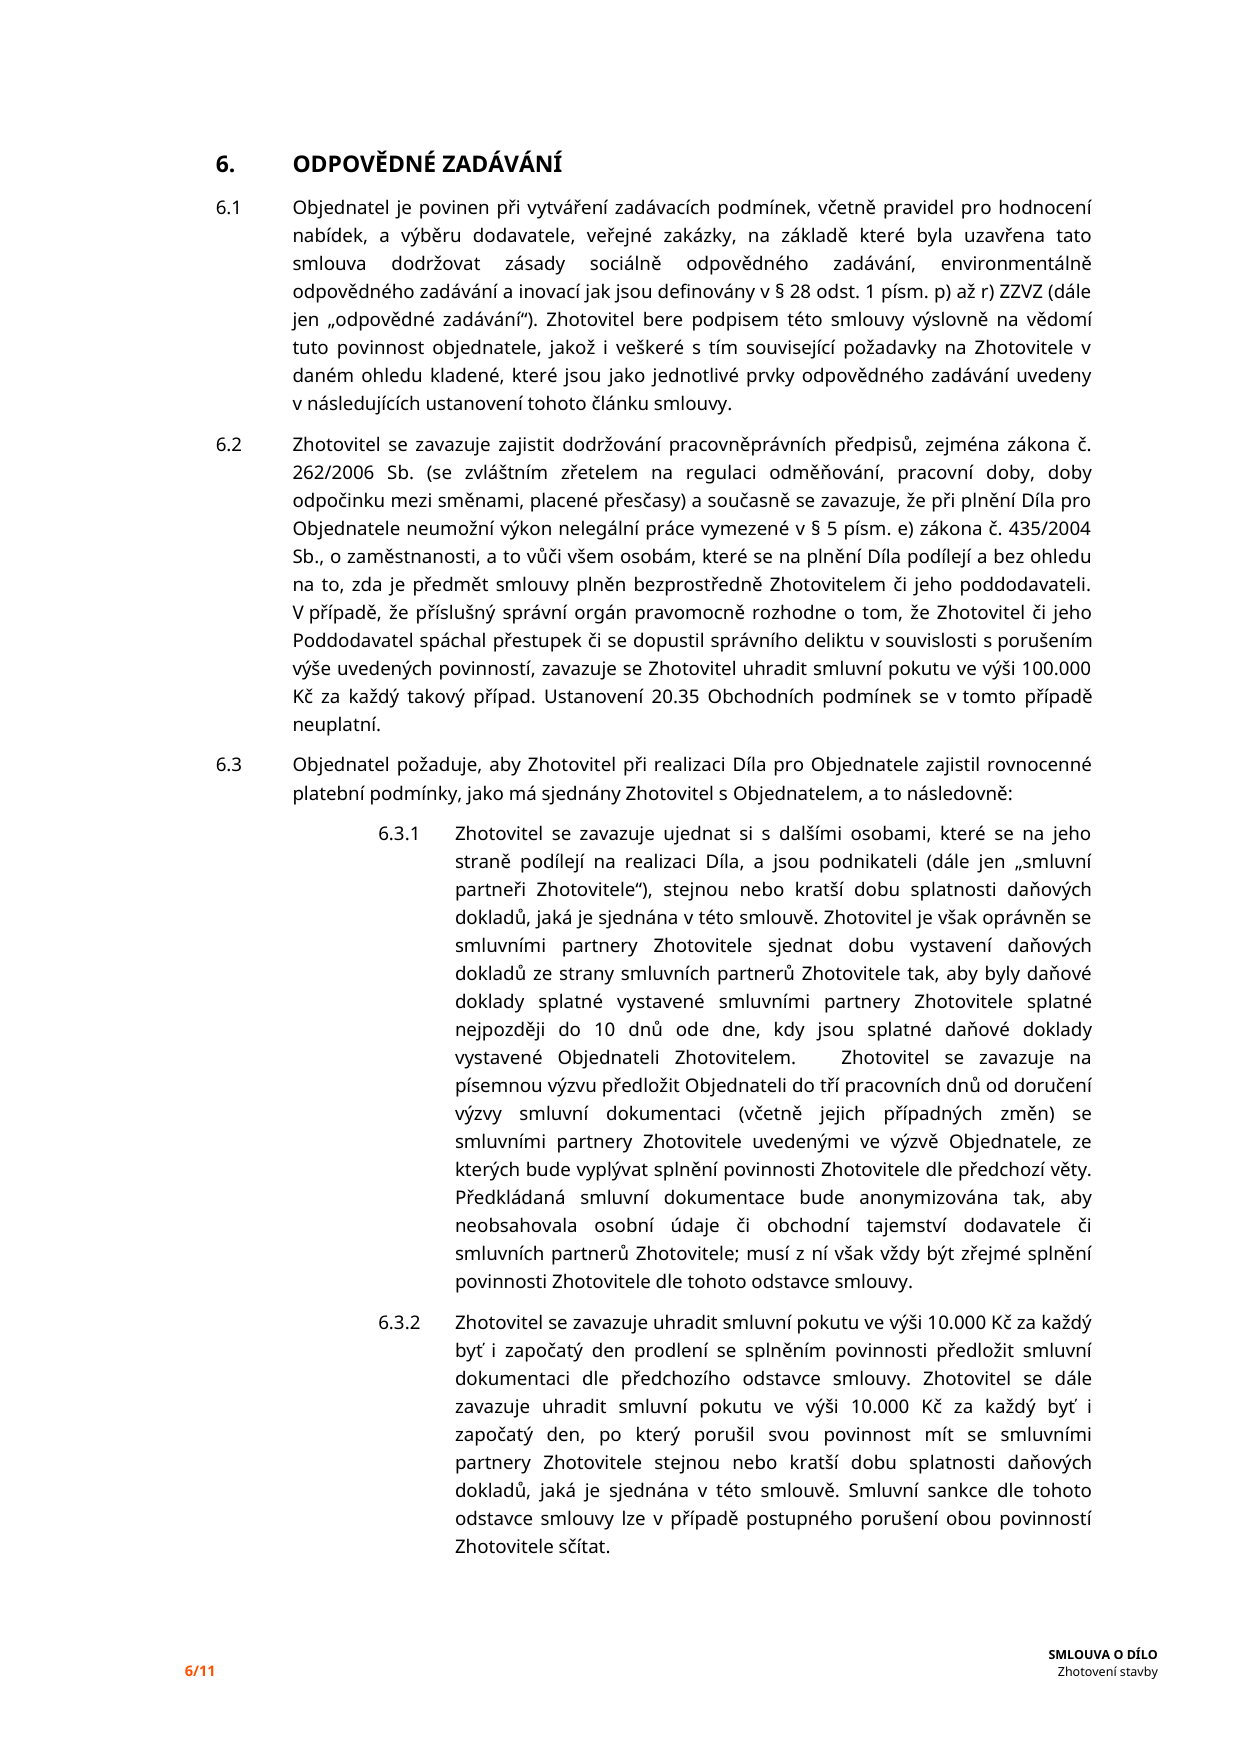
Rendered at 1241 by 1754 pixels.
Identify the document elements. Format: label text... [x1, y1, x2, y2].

text Objednatel požaduje, aby Zhotovitel při realizaci Díla pro Objednatele zajistil rovnocenné platební podmínky, jako má sjednány Zhotovitel s Objednatelem, a to následovně: [216, 752, 1093, 805]
text Zhotovitel se zavazuje zajistit dodržování pracovněprávních předpisů, zejména zákona č. 262/2006 Sb. (se zvláštním zřetelem na regulaci odměňování, pracovní doby, doby odpočinku mezi směnami, placené přesčasy) a současně se zavazuje, že při plnění Díla pro Objednatele neumožní výkon nelegální práce vymezené v § 5 písm. e) zákona č. 435/2004 Sb., o zaměstnanosti, a to vůči všem osobám, které se na plnění Díla podílejí a bez ohledu na to, zda je předmět smlouvy plněn bezprostředně Zhotovitelem či jeho poddodavateli. V případě, že příslušný správní orgán pravomocně rozhodne o tom, že Zhotovitel či jeho Poddodavatel spáchal přestupek či se dopustil správního deliktu v souvislosti s porušením výše uvedených povinností, zavazuje se Zhotovitel uhradit smluvní pokutu ve výši 100.000 Kč za každý takový případ. Ustanovení 20.35 Obchodních podmínek se v tomto případě neuplatní. [216, 431, 1093, 737]
text Zhotovitel se zavazuje ujednat si s dalšími osobami, které se na jeho straně podílejí na realizaci Díla, a jsou podnikateli (dále jen „smluvní partneři Zhotovitele“), stejnou nebo kratší dobu splatnosti daňových dokladů, jaká je sjednána v této smlouvě. Zhotovitel je však oprávněn se smluvními partnery Zhotovitele sjednat dobu vystavení daňových dokladů ze strany smluvních partnerů Zhotovitele tak, aby byly daňové doklady splatné vystavené smluvními partnery Zhotovitele splatné nejpozději do 10 dnů ode dne, kdy jsou splatné daňové doklady vystavené Objednateli Zhotovitelem. Zhotovitel se zavazuje na písemnou výzvu předložit Objednateli do tří pracovních dnů od doručení výzvy smluvní dokumentaci (včetně jejich případných změn) se smluvními partnery Zhotovitele uvedenými ve výzvě Objednatele, ze kterých bude vyplývat splnění povinnosti Zhotovitele dle předchozí věty. Předkládaná smluvní dokumentace bude anonymizována tak, aby neobsahovala osobní údaje či obchodní tajemství dodavatele či smluvních partnerů Zhotovitele; musí z ní však vždy být zřejmé splnění povinnosti Zhotovitele dle tohoto odstavce smlouvy. [378, 820, 1093, 1294]
text Objednatel je povinen při vytváření zadávacích podmínek, včetně pravidel pro hodnocení nabídek, a výběru dodavatele, veřejné zakázky, na základě které byla uzavřena tato smlouva dodržovat zásady sociálně odpovědného zadávání, environmentálně odpovědného zadávání a inovací jak jsou definovány v § 28 odst. 1 písm. p) až r) ZZVZ (dále jen „odpovědné zadávání“). Zhotovitel bere podpisem této smlouvy výslovně na vědomí tuto povinnost objednatele, jakož i veškeré s tím související požadavky na Zhotovitele v daném ohledu kladené, které jsou jako jednotlivé prvky odpovědného zadávání uvedeny v následujících ustanovení tohoto článku smlouvy. [216, 194, 1093, 416]
text ODPOVĚDNÉ ZADÁVÁNÍ [216, 147, 1093, 179]
text Zhotovitel se zavazuje uhradit smluvní pokutu ve výši 10.000 Kč za každý byť i započatý den prodlení se splněním povinnosti předložit smluvní dokumentaci dle předchozího odstavce smlouvy. Zhotovitel se dále zavazuje uhradit smluvní pokutu ve výši 10.000 Kč za každý byť i započatý den, po který porušil svou povinnost mít se smluvními partnery Zhotovitele stejnou nebo kratší dobu splatnosti daňových dokladů, jaká je sjednána v této smlouvě. Smluvní sankce dle tohoto odstavce smlouvy lze v případě postupného porušení obou povinností Zhotovitele sčítat. [378, 1309, 1093, 1559]
